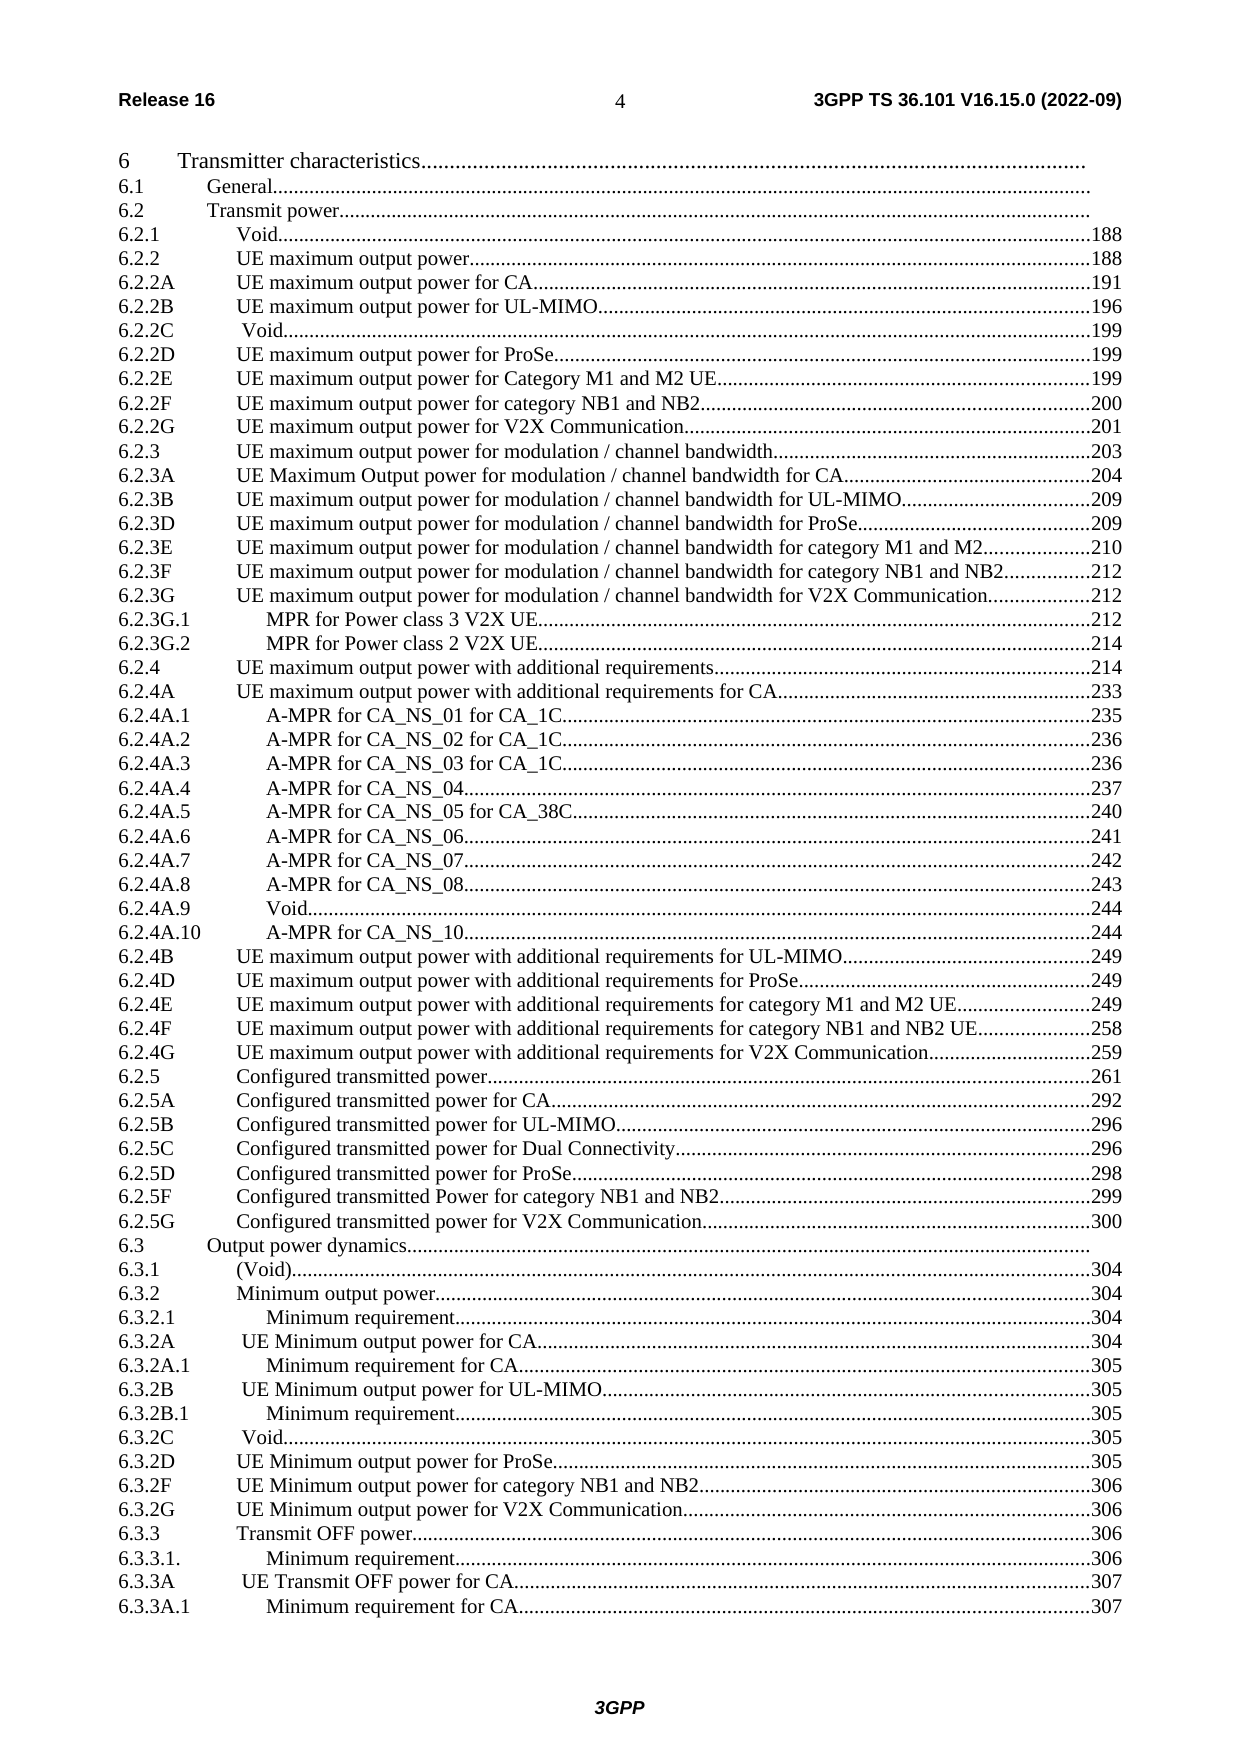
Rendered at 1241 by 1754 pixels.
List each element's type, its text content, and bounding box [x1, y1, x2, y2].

text 6.2.1 Void 188 [118, 222, 1122, 246]
text 6.2.4A.3 A-MPR for CA_NS_03 for CA_1C 236 [118, 751, 1122, 775]
text 6.2.5B Configured transmitted power for UL-MIMO 296 [118, 1112, 1122, 1136]
text 6.2.2D UE maximum output power for ProSe 199 [118, 342, 1122, 366]
text 6.3.3A UE Transmit OFF power for CA 307 [118, 1569, 1122, 1593]
text 6.2.5D Configured transmitted power for ProSe 298 [118, 1160, 1122, 1184]
text 6.2.3B UE maximum output power for modulation / channel bandwidth for UL-MIMO 209 [118, 487, 1122, 511]
text 6.2 Transmit power 188 [118, 198, 1078, 222]
text 6.1 General 188 [118, 174, 1078, 198]
text 6.2.5C Configured transmitted power for Dual Connectivity 296 [118, 1136, 1122, 1160]
text 6.3.3A.1 Minimum requirement for CA 307 [118, 1593, 1122, 1618]
text 6.2.5G Configured transmitted power for V2X Communication 300 [118, 1208, 1122, 1233]
text 6.2.4D UE maximum output power with additional requirements for ProSe 249 [118, 968, 1122, 992]
text 6.3.2.1 Minimum requirement 304 [118, 1305, 1122, 1329]
text 6.2.4A.6 A-MPR for CA_NS_06 241 [118, 823, 1122, 848]
text 6.2.2C Void 199 [118, 318, 1122, 342]
text 6.2.4A UE maximum output power with additional requirements for CA 233 [118, 679, 1122, 703]
text 6.2.4 UE maximum output power with additional requirements 214 [118, 655, 1122, 679]
text 6.2.4B UE maximum output power with additional requirements for UL-MIMO 249 [118, 944, 1122, 968]
text 6.3.2C Void 305 [118, 1425, 1122, 1449]
text 6.3.2F UE Minimum output power for category NB1 and NB2 306 [118, 1473, 1122, 1497]
text 6.3.1 (Void) 304 [118, 1257, 1122, 1281]
text 6.2.2 UE maximum output power 188 [118, 246, 1122, 270]
text 6.3.2 Minimum output power 304 [118, 1281, 1122, 1305]
text 6.3.2G UE Minimum output power for V2X Communication 306 [118, 1497, 1122, 1521]
text 6.2.4A.5 A-MPR for CA_NS_05 for CA_38C 240 [118, 799, 1122, 823]
text 6.2.3 UE maximum output power for modulation / channel bandwidth 203 [118, 438, 1122, 463]
text 6.2.3G.2 MPR for Power class 2 V2X UE 214 [118, 631, 1122, 655]
text 6.2.4A.7 A-MPR for CA_NS_07 242 [118, 848, 1122, 872]
text 6.3.2B UE Minimum output power for UL-MIMO 305 [118, 1377, 1122, 1401]
text 6.2.4G UE maximum output power with additional requirements for V2X Communication 259 [118, 1040, 1122, 1064]
text 6.2.4A.1 A-MPR for CA_NS_01 for CA_1C 235 [118, 703, 1122, 727]
text 6 Transmitter characteristics 188 [118, 147, 1078, 174]
text 6.2.4A.9 Void 244 [118, 896, 1122, 920]
text 6.2.2E UE maximum output power for Category M1 and M2 UE 199 [118, 366, 1122, 390]
text 6.2.4A.4 A-MPR for CA_NS_04 237 [118, 775, 1122, 799]
text 6.2.5 Configured transmitted power 261 [118, 1064, 1122, 1088]
text 6.2.2B UE maximum output power for UL-MIMO 196 [118, 294, 1122, 318]
text 6.2.5A Configured transmitted power for CA 292 [118, 1088, 1122, 1112]
text 6.3.2A.1 Minimum requirement for CA 305 [118, 1353, 1122, 1377]
text 6.2.4E UE maximum output power with additional requirements for category M1 and M2 UE 249 [118, 992, 1122, 1016]
text 6.2.3G.1 MPR for Power class 3 V2X UE 212 [118, 607, 1122, 631]
text 6.2.5F Configured transmitted Power for category NB1 and NB2 299 [118, 1184, 1122, 1208]
text 6.3.3 Transmit OFF power 306 [118, 1521, 1122, 1545]
text 6.2.3E UE maximum output power for modulation / channel bandwidth for category M1 and M2 210 [118, 535, 1122, 559]
text 6.2.4A.8 A-MPR for CA_NS_08 243 [118, 872, 1122, 896]
text 6.2.2A UE maximum output power for CA 191 [118, 270, 1122, 294]
text 6.2.3A UE Maximum Output power for modulation / channel bandwidth for CA 204 [118, 463, 1122, 487]
text 6.2.4A.10 A-MPR for CA_NS_10 244 [118, 920, 1122, 944]
text 6.2.4A.2 A-MPR for CA_NS_02 for CA_1C 236 [118, 727, 1122, 751]
text 6.3 Output power dynamics 304 [118, 1233, 1078, 1257]
text 6.2.3F UE maximum output power for modulation / channel bandwidth for category NB1 and NB2 212 [118, 559, 1122, 583]
text 6.3.2B.1 Minimum requirement 305 [118, 1401, 1122, 1425]
text 6.2.4F UE maximum output power with additional requirements for category NB1 and NB2 UE 258 [118, 1016, 1122, 1040]
text 6.3.3.1. Minimum requirement 306 [118, 1545, 1122, 1569]
text 6.3.2D UE Minimum output power for ProSe 305 [118, 1449, 1122, 1473]
text 6.2.2F UE maximum output power for category NB1 and NB2 200 [118, 390, 1122, 414]
text 6.2.3D UE maximum output power for modulation / channel bandwidth for ProSe 209 [118, 511, 1122, 535]
text 6.3.2A UE Minimum output power for CA 304 [118, 1329, 1122, 1353]
text 6.2.3G UE maximum output power for modulation / channel bandwidth for V2X Communication 212 [118, 583, 1122, 607]
text 6.2.2G UE maximum output power for V2X Communication 201 [118, 414, 1122, 438]
